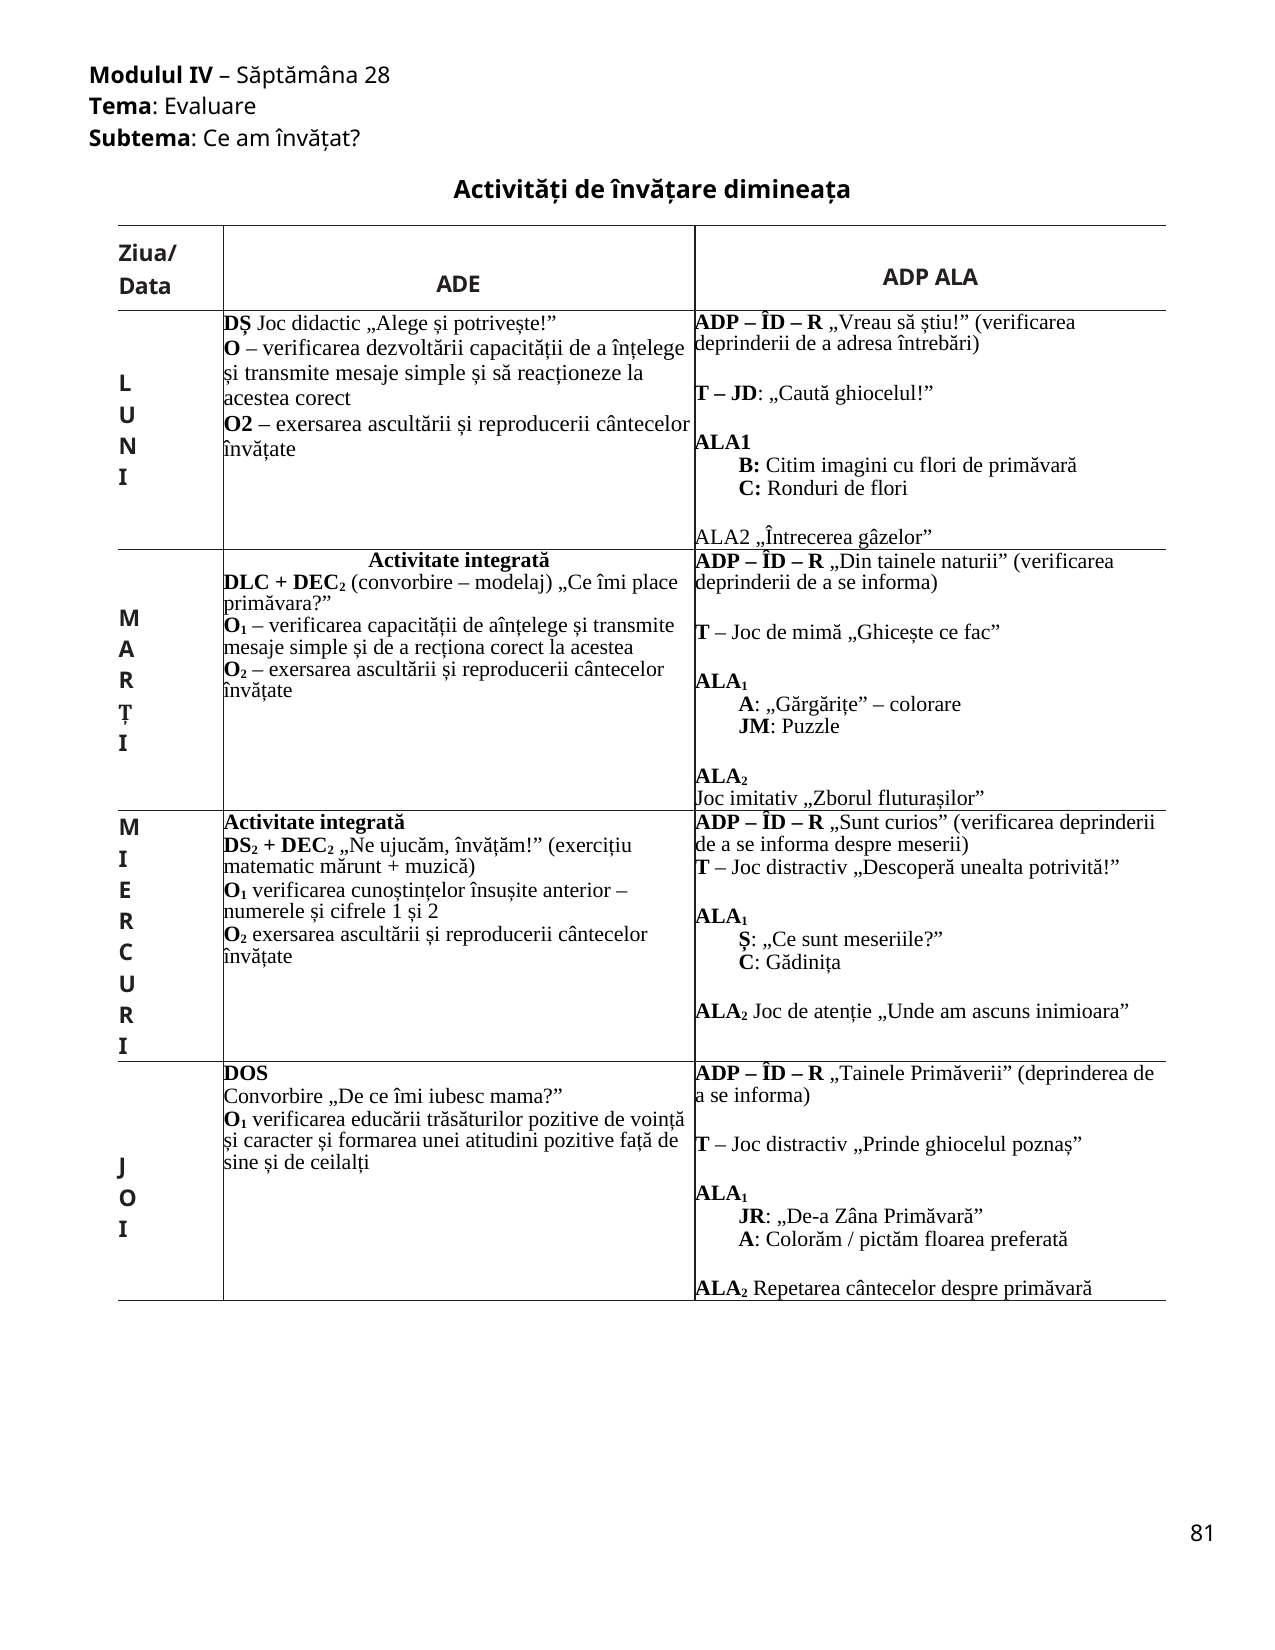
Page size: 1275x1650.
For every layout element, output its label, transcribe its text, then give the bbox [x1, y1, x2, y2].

table_header Ziua/ Data [118, 226, 223, 310]
table_cell J O I [118, 1062, 223, 1300]
table_header ADP ALA [696, 226, 1166, 310]
table_cell ADP – ÎD – R „Sunt curios” (verificarea deprinderii de a se informa despre meserii) T – Joc distractiv „Descoperă unealta potrivită!” ALA1 Ș: „Ce sunt meseriile?” C: Gădinița ALA2 Joc de atenție „Unde am ascuns inimioara” [696, 811, 1166, 1061]
text Tema: Evaluare [89, 90, 1205, 122]
text Activități de învățare dimineața [89, 172, 1216, 206]
text Subtema: Ce am învățat? [89, 122, 1216, 153]
table_cell M A R Ț I [118, 550, 223, 810]
table_cell Activitate integrată DS2 + DEC2 „Ne ujucăm, învățăm!” (exercițiu matematic mărunt + muzică) O1 verificarea cunoștințelor însușite anterior – numerele și cifrele 1 și 2 O2 exersarea ascultării și reproducerii cântecelor învățate [224, 811, 694, 1061]
table_cell ADP – ÎD – R „Vreau să știu!” (verificarea deprinderii de a adresa întrebări) T – JD: „Caută ghiocelul!” ALA1 B: Citim imagini cu flori de primăvară C: Ronduri de flori ALA2 „Întrecerea gâzelor” [696, 311, 1166, 549]
table_cell DȘ Joc didactic „Alege și potrivește!” O – verificarea dezvoltării capacității de a înțelege și transmite mesaje simple și să reacționeze la acestea corect O2 – exersarea ascultării și reproducerii cântecelor învățate [224, 311, 694, 549]
text Modulul IV – Săptămâna 28 [89, 59, 1205, 90]
table_cell L U N I [118, 311, 223, 549]
table_cell ADP – ÎD – R „Din tainele naturii” (verificarea deprinderii de a se informa) T – Joc de mimă „Ghicește ce fac” ALA1 A: „Gărgărițe” – colorare JM: Puzzle ALA2 Joc imitativ „Zborul fluturașilor” [696, 550, 1166, 810]
table_cell Activitate integrată DLC + DEC2 (convorbire – modelaj) „Ce îmi place primăvara?” O1 – verificarea capacității de aînțelege și transmite mesaje simple și de a recționa corect la acestea O2 – exersarea ascultării și reproducerii cântecelor învățate [224, 550, 694, 810]
table_cell M I E R C U R I [118, 811, 223, 1061]
table_header ADE [224, 226, 694, 310]
table_cell ADP – ÎD – R „Tainele Primăverii” (deprinderea de a se informa) T – Joc distractiv „Prinde ghiocelul poznaș” ALA1 JR: „De-a Zâna Primăvară” A: Colorăm / pictăm floarea preferată ALA2 Repetarea cântecelor despre primăvară [696, 1062, 1166, 1300]
table_cell DOS Convorbire „De ce îmi iubesc mama?” O1 verificarea educării trăsăturilor pozitive de voință și caracter și formarea unei atitudini pozitive față de sine și de ceilalți [224, 1062, 694, 1300]
